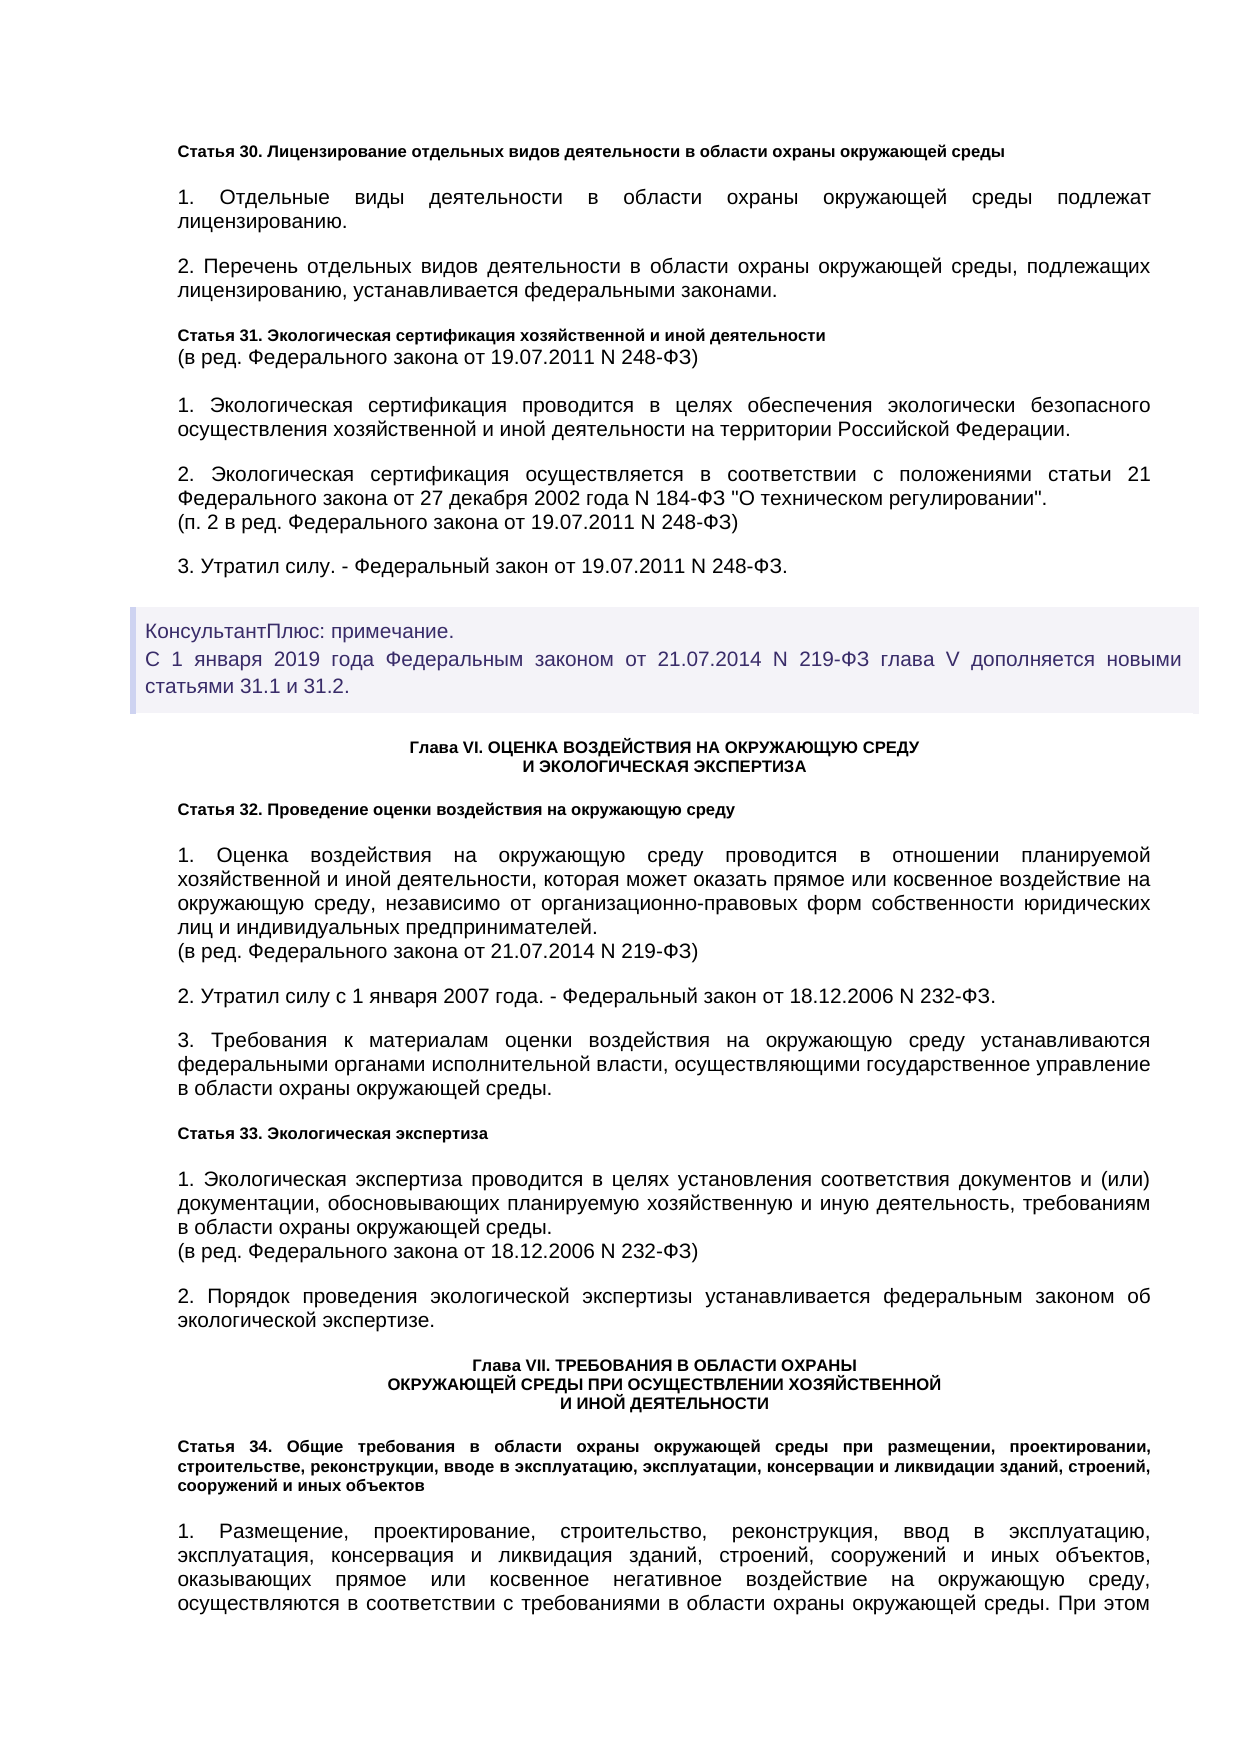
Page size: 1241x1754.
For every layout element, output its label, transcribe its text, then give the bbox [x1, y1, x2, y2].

table_header КонсультантПлюс: примечание. С 1 января 2019 года Федеральным законом от 21.07.2014 N 219-ФЗ глава V дополняется новыми статьями 31.1 и 31.2. [136, 607, 1193, 713]
text 3. Утратил силу. - Федеральный закон от 19.07.2011 N 248-ФЗ. [177, 554, 1152, 578]
text 1. Экологическая сертификация проводится в целях обеспечения экологически безопасного осуществления хозяйственной и иной деятельности на территории Российской Федерации. [177, 393, 1152, 441]
text (в ред. Федерального закона от 19.07.2011 N 248-ФЗ) [177, 345, 1152, 369]
text 1. Экологическая экспертиза проводится в целях установления соответствия документов и (или) документации, обосновывающих планируемую хозяйственную и иную деятельность, требованиям в области охраны окружающей среды. [177, 1167, 1152, 1239]
text 2. Порядок проведения экологической экспертизы устанавливается федеральным законом об экологической экспертизе. [177, 1284, 1152, 1332]
text Статья 33. Экологическая экспертиза [177, 1124, 1152, 1143]
text Глава VI. ОЦЕНКА ВОЗДЕЙСТВИЯ НА ОКРУЖАЮЩУЮ СРЕДУ [177, 737, 1152, 757]
text 1. Оценка воздействия на окружающую среду проводится в отношении планируемой хозяйственной и иной деятельности, которая может оказать прямое или косвенное воздействие на окружающую среду, независимо от организационно-правовых форм собственности юридических лиц и индивидуальных предпринимателей. [177, 843, 1152, 939]
text 1. Отдельные виды деятельности в области охраны окружающей среды подлежат лицензированию. [177, 185, 1152, 233]
text ОКРУЖАЮЩЕЙ СРЕДЫ ПРИ ОСУЩЕСТВЛЕНИИ ХОЗЯЙСТВЕННОЙ [177, 1375, 1152, 1394]
text (в ред. Федерального закона от 21.07.2014 N 219-ФЗ) [177, 939, 1152, 963]
text И ИНОЙ ДЕЯТЕЛЬНОСТИ [177, 1394, 1152, 1413]
text (в ред. Федерального закона от 18.12.2006 N 232-ФЗ) [177, 1239, 1152, 1263]
text Статья 31. Экологическая сертификация хозяйственной и иной деятельности [177, 326, 1152, 345]
text (п. 2 в ред. Федерального закона от 19.07.2011 N 248-ФЗ) [177, 509, 1152, 533]
text Статья 32. Проведение оценки воздействия на окружающую среду [177, 800, 1152, 819]
text Глава VII. ТРЕБОВАНИЯ В ОБЛАСТИ ОХРАНЫ [177, 1356, 1152, 1375]
text 2. Утратил силу с 1 января 2007 года. - Федеральный закон от 18.12.2006 N 232-ФЗ. [177, 983, 1152, 1007]
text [177, 1519, 1152, 1614]
text И ЭКОЛОГИЧЕСКАЯ ЭКСПЕРТИЗА [177, 757, 1152, 776]
text 2. Перечень отдельных видов деятельности в области охраны окружающей среды, подлежащих лицензированию, устанавливается федеральными законами. [177, 254, 1152, 302]
text 2. Экологическая сертификация осуществляется в соответствии с положениями статьи 21 Федерального закона от 27 декабря 2002 года N 184-ФЗ "О техническом регулировании". [177, 462, 1152, 509]
text 3. Требования к материалам оценки воздействия на окружающую среду устанавливаются федеральными органами исполнительной власти, осуществляющими государственное управление в области охраны окружающей среды. [177, 1028, 1152, 1100]
text Статья 30. Лицензирование отдельных видов деятельности в области охраны окружающей среды [177, 142, 1152, 161]
text Статья 34. Общие требования в области охраны окружающей среды при размещении, проектировании, строительстве, реконструкции, вводе в эксплуатацию, эксплуатации, консервации и ликвидации зданий, строений, сооружений и иных объектов [177, 1437, 1152, 1495]
